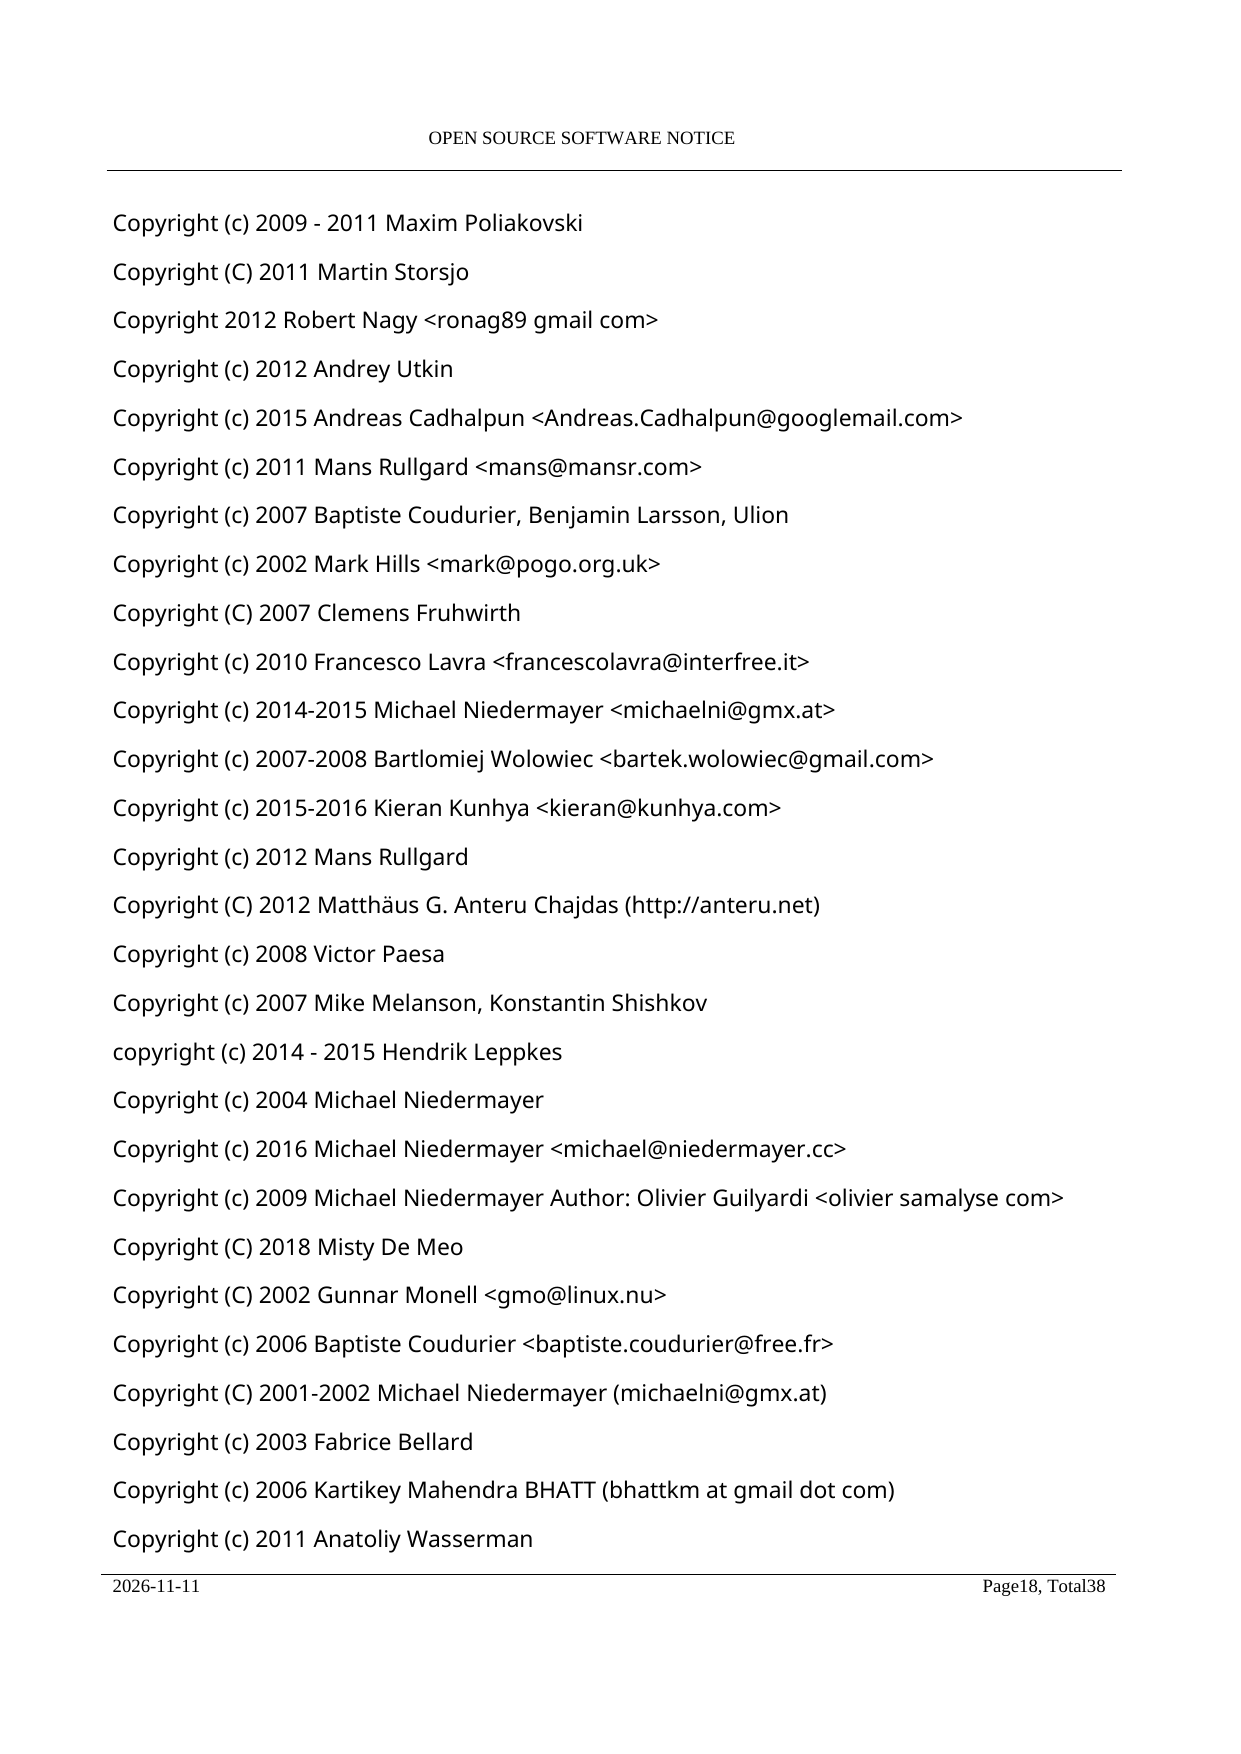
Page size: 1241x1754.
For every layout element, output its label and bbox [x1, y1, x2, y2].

text [112, 206, 1128, 1555]
